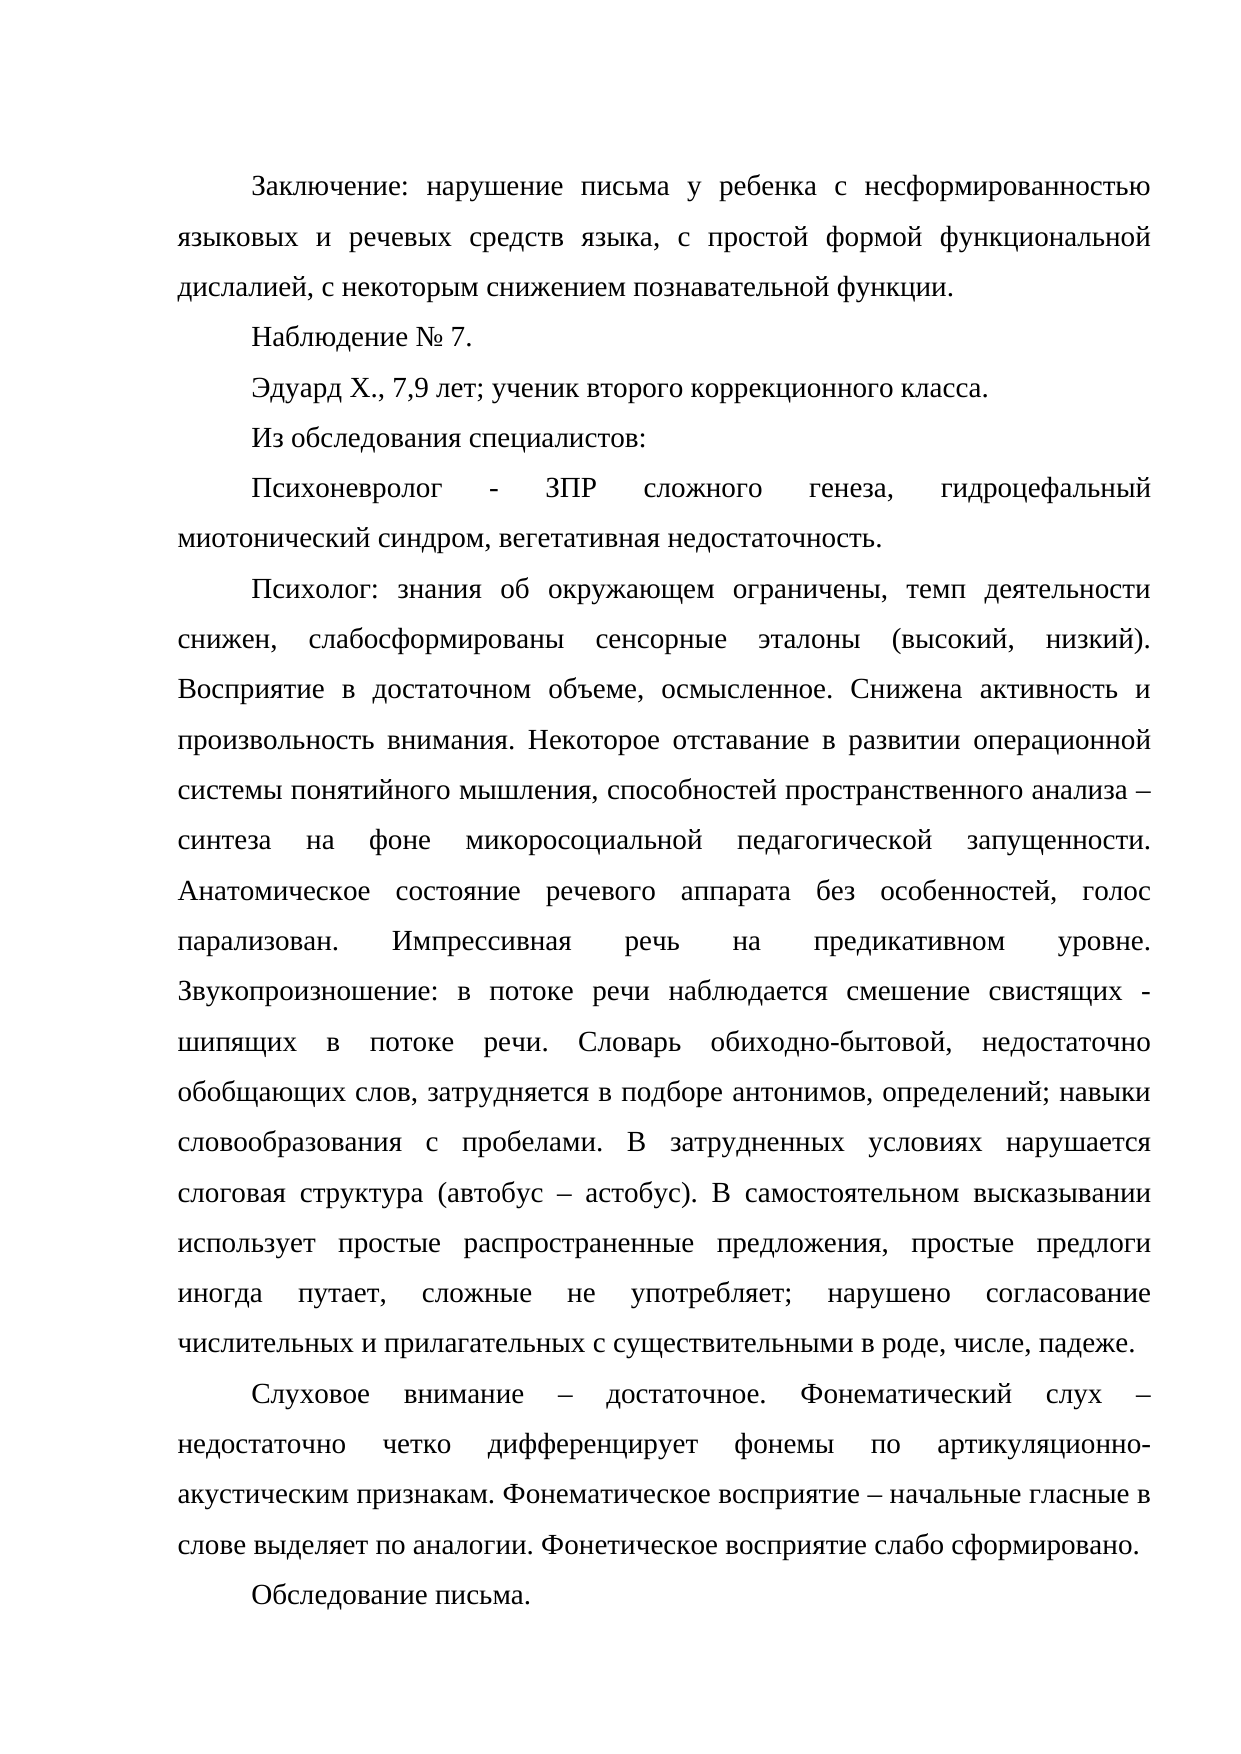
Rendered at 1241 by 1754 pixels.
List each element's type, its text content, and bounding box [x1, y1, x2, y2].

text Слуховое внимание – достаточное. Фонематический слух – недостаточно четко дифференцирует фонемы по артикуляционно- акустическим признакам. Фонематическое восприятие – начальные гласные в слове выделяет по аналогии. Фонетическое восприятие слабо сформировано. [177, 1376, 1152, 1560]
text Заключение: нарушение письма у ребенка с несформированностью языковых и речевых средств языка, с простой формой функциональной дислалией, с некоторым снижением познавательной функции. [177, 168, 1152, 303]
text Обследование письма. [177, 1577, 1152, 1611]
text Из обследования специалистов: [177, 420, 1152, 453]
text Психолог: знания об окружающем ограничены, темп деятельности снижен, слабосформированы сенсорные эталоны (высокий, низкий). Восприятие в достаточном объеме, осмысленное. Снижена активность и произвольность внимания. Некоторое отставание в развитии операционной системы понятийного мышления, способностей пространственного анализа – синтеза на фоне микоросоциальной педагогической запущенности. Анатомическое состояние речевого аппарата без особенностей, голос парализован. Импрессивная речь на предикативном уровне. Звукопроизношение: в потоке речи наблюдается смешение свистящих - шипящих в потоке речи. Словарь обиходно-бытовой, недостаточно обобщающих слов, затрудняется в подборе антонимов, определений; навыки словообразования с пробелами. В затрудненных условиях нарушается слоговая структура (автобус – астобус). В самостоятельном высказывании использует простые распространенные предложения, простые предлоги иногда путает, сложные не употребляет; нарушено согласование числительных и прилагательных с существительными в роде, числе, падеже. [177, 571, 1152, 1359]
text Психоневролог - ЗПР сложного генеза, гидроцефальный миотонический синдром, вегетативная недостаточность. [177, 470, 1152, 554]
text Эдуард Х., 7,9 лет; ученик второго коррекционного класса. [177, 370, 1152, 403]
text Наблюдение № 7. [177, 319, 1152, 353]
